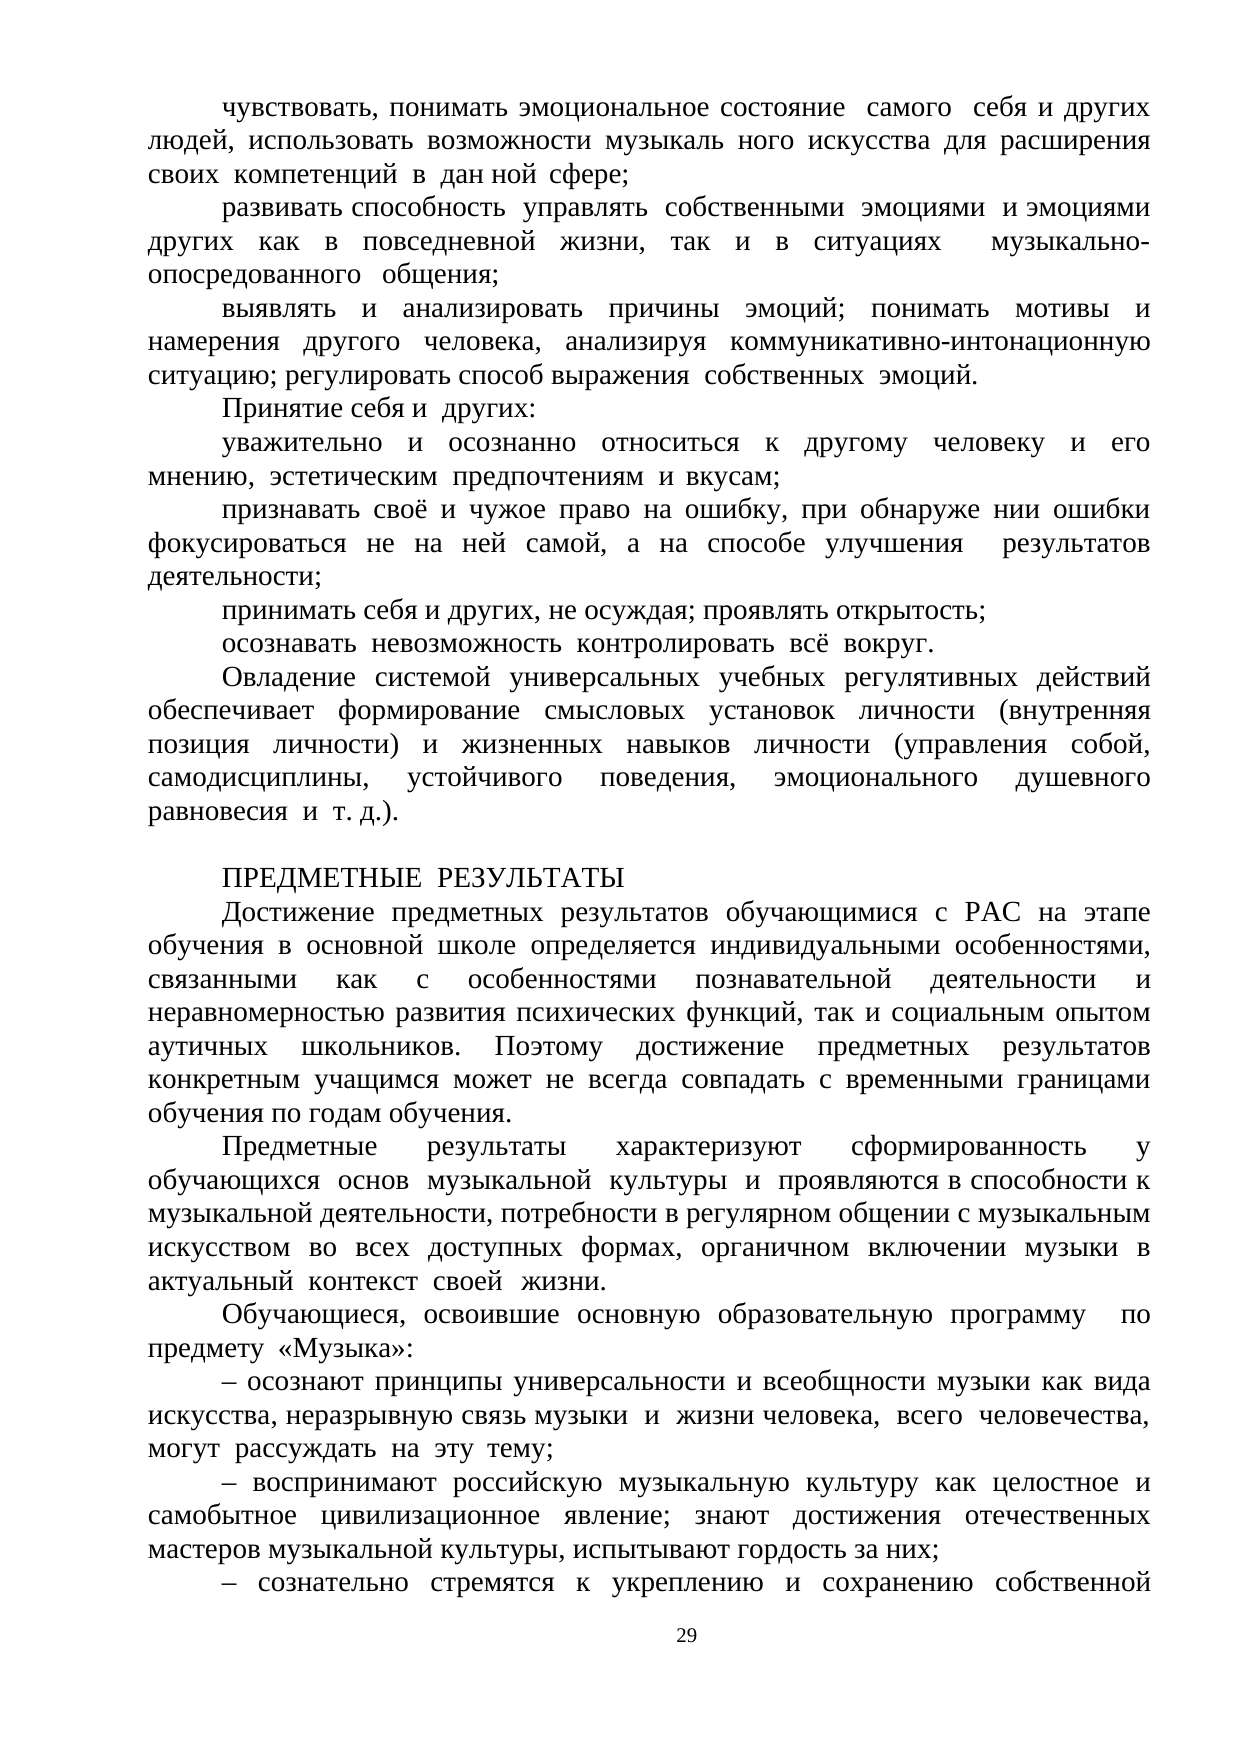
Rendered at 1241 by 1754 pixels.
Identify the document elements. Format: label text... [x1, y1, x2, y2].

text осознавать невозможность контролировать всё вокруг. [148, 625, 1152, 659]
text Предметные результаты характеризуют сформированность у обучающихся основ музыкальной культуры и проявляются в способности к музыкальной деятельности, потребности в регулярном общении с музыкальным искусством во всех доступных формах, органичном включении музыки в актуальный контекст своей жизни. [148, 1128, 1152, 1296]
text развивать способность управлять собственными эмоциями и эмоциями других как в повседневной жизни, так и в ситуациях музыкально-опосредованного общения; [148, 189, 1152, 290]
text – воспринимают российскую музыкальную культуру как целостное и самобытное цивилизационное явление; знают достижения отечественных мастеров музыкальной культуры, испытывают гордость за них; [148, 1464, 1152, 1564]
text чувствовать, понимать эмоциональное состояние самого себя и других людей, использовать возможности музыкаль ного искусства для расширения своих компетенций в дан ной сфере; [148, 89, 1152, 189]
text – осознают принципы универсальности и всеобщности музыки как вида искусства, неразрывную связь музыки и жизни человека, всего человечества, могут рассуждать на эту тему; [148, 1363, 1152, 1464]
text ПРЕДМЕТНЫЕ РЕЗУЛЬТАТЫ [148, 860, 1152, 894]
text Овладение системой универсальных учебных регулятивных действий обеспечивает формирование смысловых установок личности (внутренняя позиция личности) и жизненных навыков личности (управления собой, самодисциплины, устойчивого поведения, эмоционального душевного равновесия и т. д.). [148, 659, 1152, 827]
text принимать себя и других, не осуждая; проявлять открытость; [148, 592, 1152, 625]
text Достижение предметных результатов обучающимися с РАС на этапе обучения в основной школе определяется индивидуальными особенностями, связанными как с особенностями познавательной деятельности и неравномерностью развития психических функций, так и социальным опытом аутичных школьников. Поэтому достижение предметных результатов конкретным учащимся может не всегда совпадать с временными границами обучения по годам обучения. [148, 894, 1152, 1128]
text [148, 1564, 1152, 1598]
text уважительно и осознанно относиться к другому человеку и его мнению, эстетическим предпочтениям и вкусам; [148, 424, 1152, 491]
text выявлять и анализировать причины эмоций; понимать мотивы и намерения другого человека, анализируя коммуникативно-интонационную ситуацию; регулировать способ выражения собственных эмоций. [148, 290, 1152, 391]
text Обучающиеся, освоившие основную образовательную программу по предмету «Музыка»: [148, 1296, 1152, 1363]
text признавать своё и чужое право на ошибку, при обнаруже нии ошибки фокусироваться не на ней самой, а на способе улучшения результатов деятельности; [148, 491, 1152, 592]
text Принятие себя и других: [148, 391, 1152, 424]
